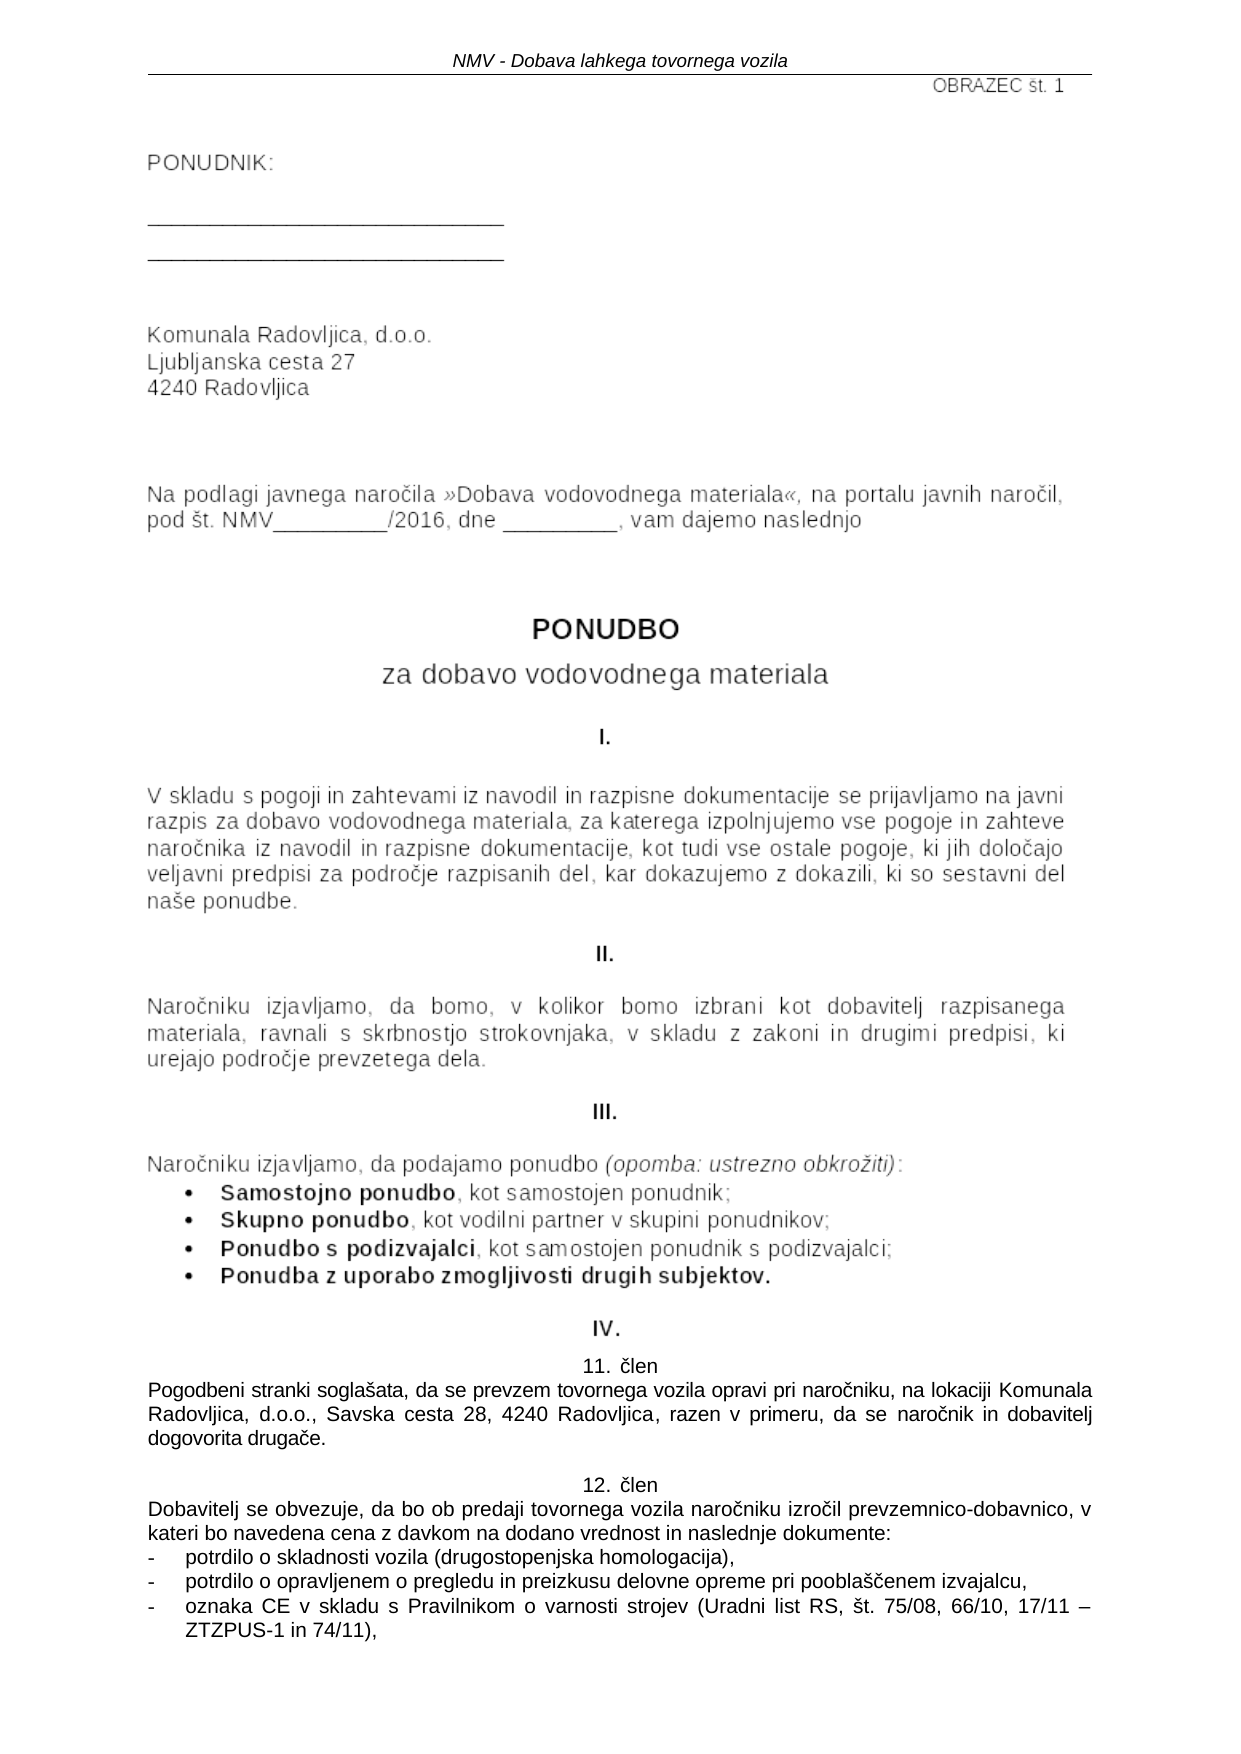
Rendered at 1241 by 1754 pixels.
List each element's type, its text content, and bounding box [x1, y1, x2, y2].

list potrdilo o opravljenem o pregledu in preizkusu delovne opreme pri pooblaščenem izvajalcu, [148, 1569, 1092, 1593]
list oznaka CE v skladu s Pravilnikom o varnosti strojev (Uradni list RS, št. 75/08, 66/10, 17/11 – ZTZPUS-1 in 74/11), [148, 1593, 1092, 1642]
list člen [148, 1473, 1092, 1497]
list člen [148, 1353, 1092, 1377]
text Dobavitelj se obvezuje, da bo ob predaji tovornega vozila naročniku izročil prevzemnico-dobavnico, v kateri bo navedena cena z davkom na dodano vrednost in naslednje dokumente: [148, 1497, 1092, 1545]
list potrdilo o skladnosti vozila (drugostopenjska homologacija), [148, 1545, 1092, 1569]
text Pogodbeni stranki soglašata, da se prevzem tovornega vozila opravi pri naročniku, na lokaciji Komunala Radovljica, d.o.o., Savska cesta 28, 4240 Radovljica, razen v primeru, da se naročnik in dobavitelj dogovorita drugače. [148, 1377, 1092, 1449]
